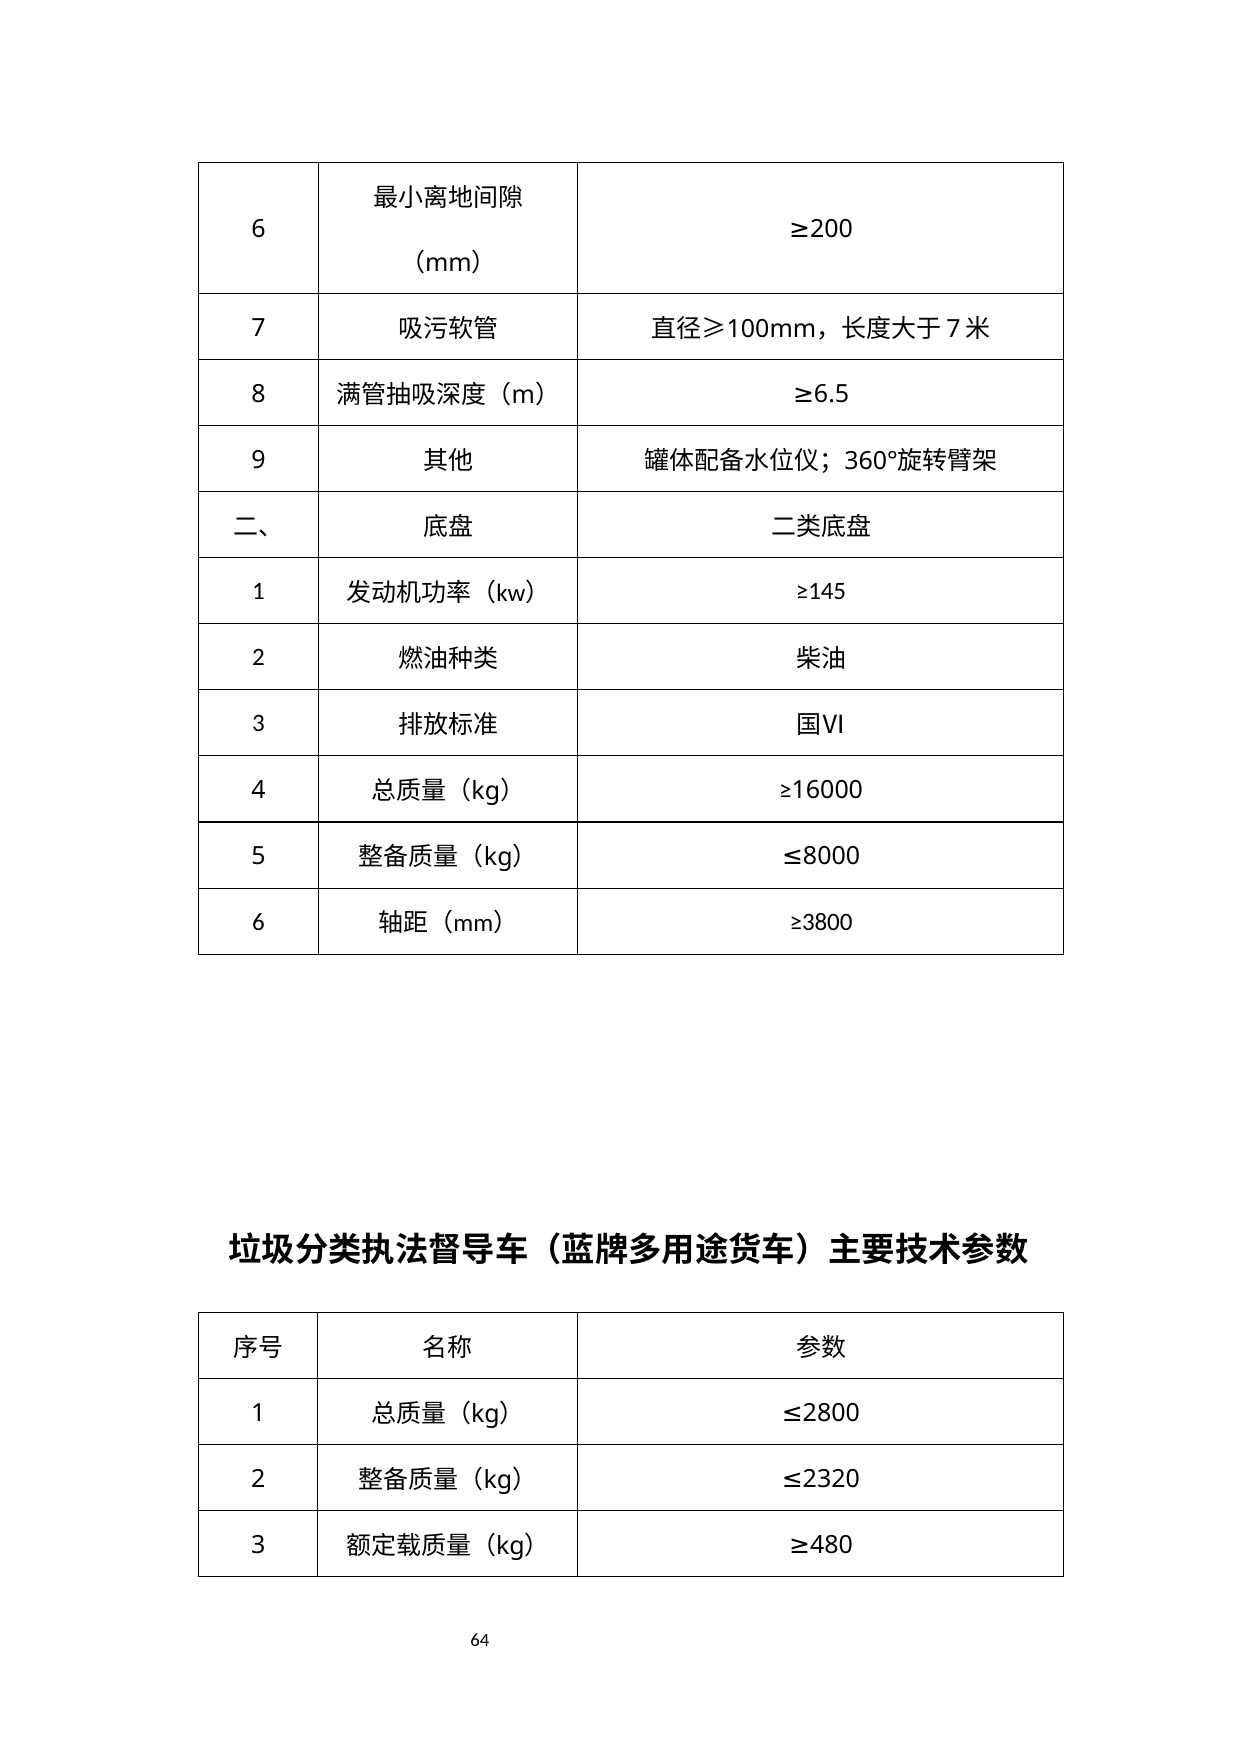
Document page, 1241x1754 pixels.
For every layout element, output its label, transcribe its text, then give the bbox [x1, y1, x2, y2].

table_header 序号 [199, 1313, 317, 1378]
table_cell 2 [199, 1445, 317, 1510]
table_cell ≥6.5 [578, 360, 1063, 425]
table_cell 2 [199, 624, 318, 689]
table_cell 罐体配备水位仪；360°旋转臂架 [578, 426, 1063, 491]
table_cell 轴距（mm） [319, 889, 577, 953]
table_cell 总质量（kg） [318, 1379, 577, 1444]
table_cell 1 [199, 1379, 317, 1444]
table_cell ≥3800 [578, 889, 1063, 953]
table_cell 总质量（kg） [319, 756, 577, 821]
table_cell 3 [199, 1511, 317, 1576]
table_cell ≥200 [578, 163, 1063, 293]
table_cell 3 [199, 690, 318, 755]
table_cell 9 [199, 426, 318, 491]
table_cell 整备质量（kg） [318, 1445, 577, 1510]
table_cell ≤2800 [578, 1379, 1063, 1444]
table_cell ≤2320 [578, 1445, 1063, 1510]
table_cell 底盘 [319, 492, 577, 557]
table_header 参数 [578, 1313, 1063, 1378]
table_cell 直径≥100mm，长度大于7米 [578, 294, 1063, 359]
table_cell ≥16000 [578, 756, 1063, 821]
table_cell 满管抽吸深度（m） [319, 360, 577, 425]
table_cell 额定载质量（kg） [318, 1511, 577, 1576]
table_cell 吸污软管 [319, 294, 577, 359]
table_header 名称 [318, 1313, 577, 1378]
table_cell 最小离地间隙（mm） [319, 163, 577, 293]
table_cell 发动机功率（kw） [319, 558, 577, 623]
table_cell ≤8000 [578, 823, 1063, 887]
table_cell 二、 [199, 492, 318, 557]
table_cell 国Ⅵ [578, 690, 1063, 755]
table_cell 其他 [319, 426, 577, 491]
table_cell 排放标准 [319, 690, 577, 755]
table_cell 5 [199, 823, 318, 887]
table_cell 1 [199, 558, 318, 623]
table_cell ≥480 [578, 1511, 1063, 1576]
table_cell 6 [199, 163, 318, 293]
table_cell 4 [199, 756, 318, 821]
table_cell ≥145 [578, 558, 1063, 623]
table_cell 8 [199, 360, 318, 425]
table_cell 7 [199, 294, 318, 359]
table_cell 整备质量（kg） [319, 823, 577, 887]
table_cell 燃油种类 [319, 624, 577, 689]
text 垃圾分类执法督导车（蓝牌多用途货车）主要技术参数 [187, 1214, 1069, 1279]
table_cell 二类底盘 [578, 492, 1063, 557]
table_cell 6 [199, 889, 318, 953]
table_cell 柴油 [578, 624, 1063, 689]
